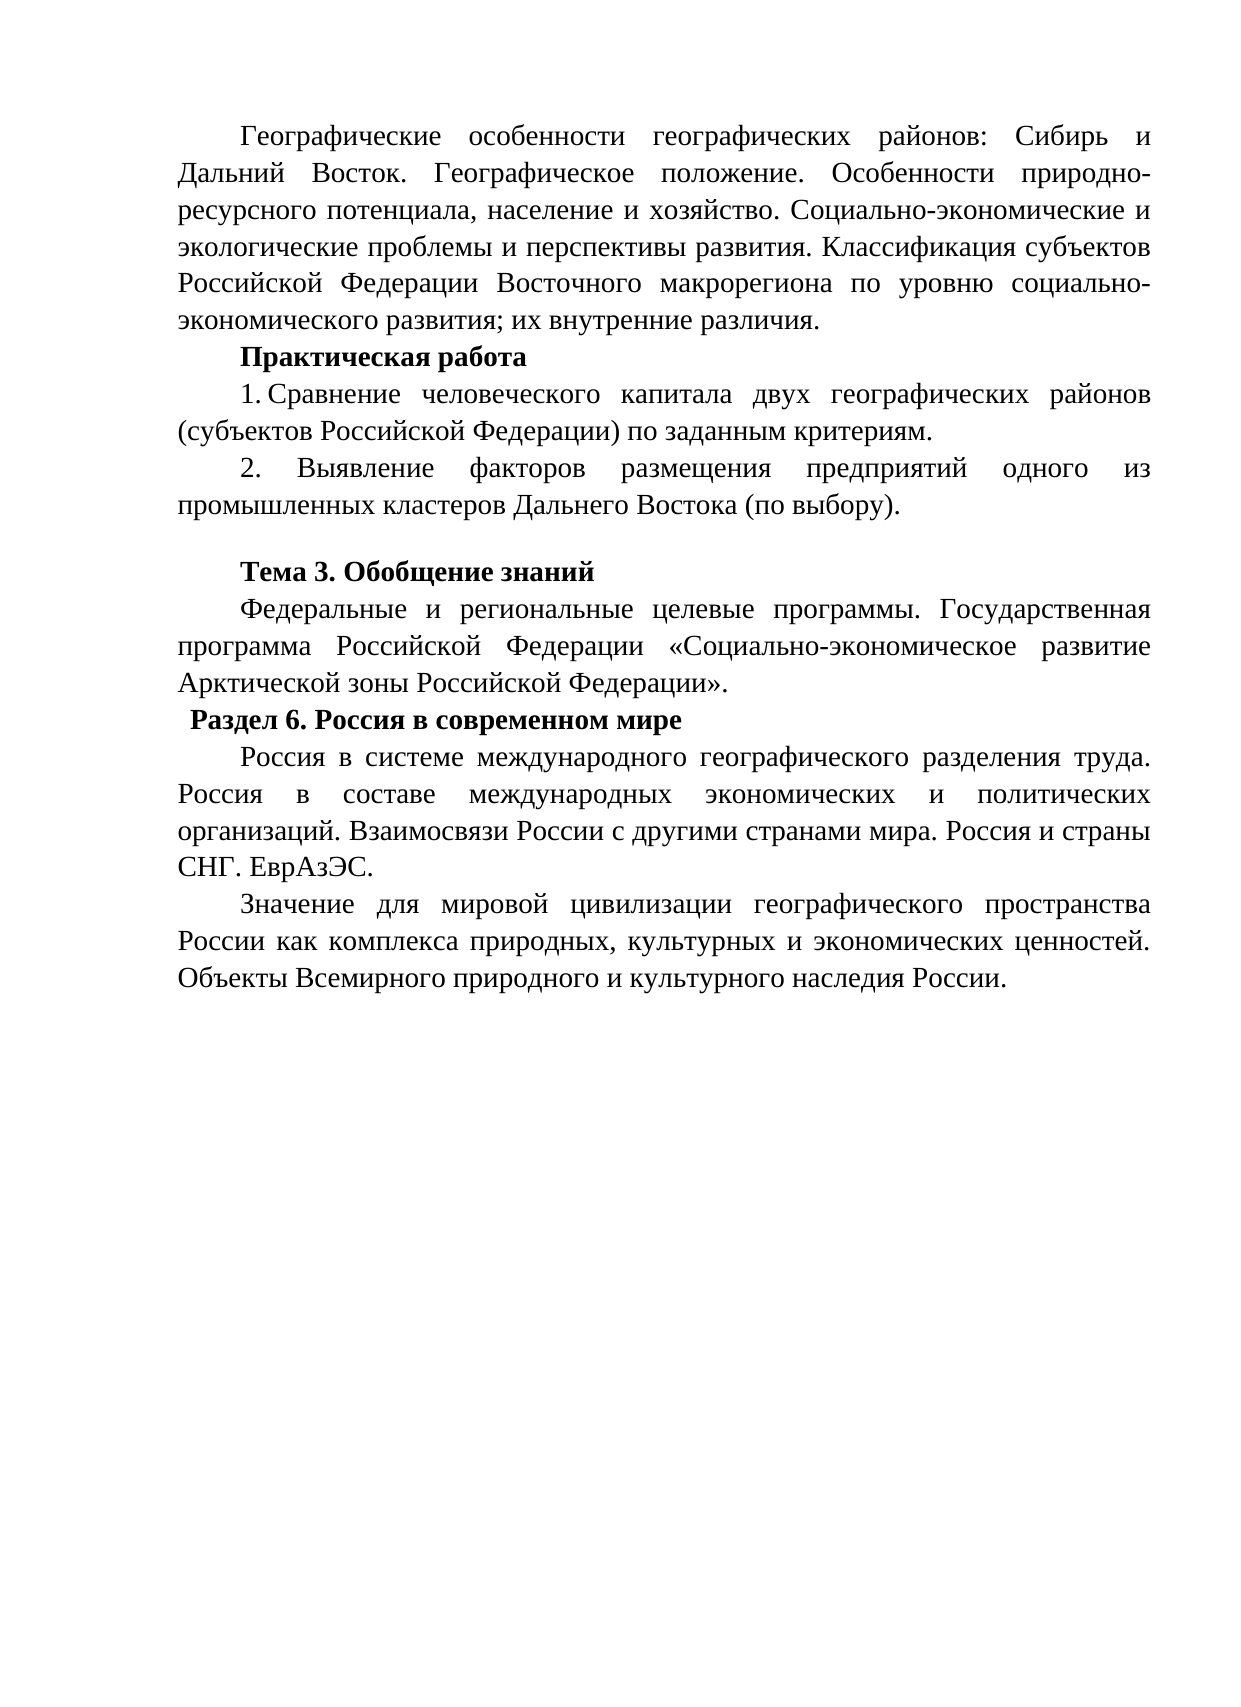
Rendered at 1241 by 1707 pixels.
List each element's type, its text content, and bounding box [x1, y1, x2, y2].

text Федеральные и региональные целевые программы. Государственная программа Российской Федерации «Социально-экономическое развитие Арктической зоны Российской Федерации». [177, 591, 1152, 699]
text 1. Сравнение человеческого капитала двух географических районов (субъектов Российской Федерации) по заданным критериям. [177, 376, 1152, 447]
text Тема 3. Обобщение знаний [177, 554, 1152, 588]
text Практическая работа [177, 339, 1152, 373]
text Россия в системе международного географического разделения труда. Россия в составе международных экономических и политических организаций. Взаимосвязи России с другими странами мира. Россия и страны СНГ. ЕврАзЭС. [177, 739, 1152, 883]
text Раздел 6. Россия в современном мире [190, 702, 1152, 736]
text Географические особенности географических районов: Сибирь и Дальний Восток. Географическое положение. Особенности природно-ресурсного потенциала, население и хозяйство. Социально-экономические и экологические проблемы и перспективы развития. Классификация субъектов Российской Федерации Восточного макрорегиона по уровню социально-экономического развития; их внутренние различия. [177, 118, 1152, 336]
text Значение для мировой цивилизации географического пространства России как комплекса природных, культурных и экономических ценностей. Объекты Всемирного природного и культурного наследия России. [177, 886, 1152, 994]
text 2. Выявление факторов размещения предприятий одного из промышленных кластеров Дальнего Востока (по выбору). [177, 450, 1152, 520]
